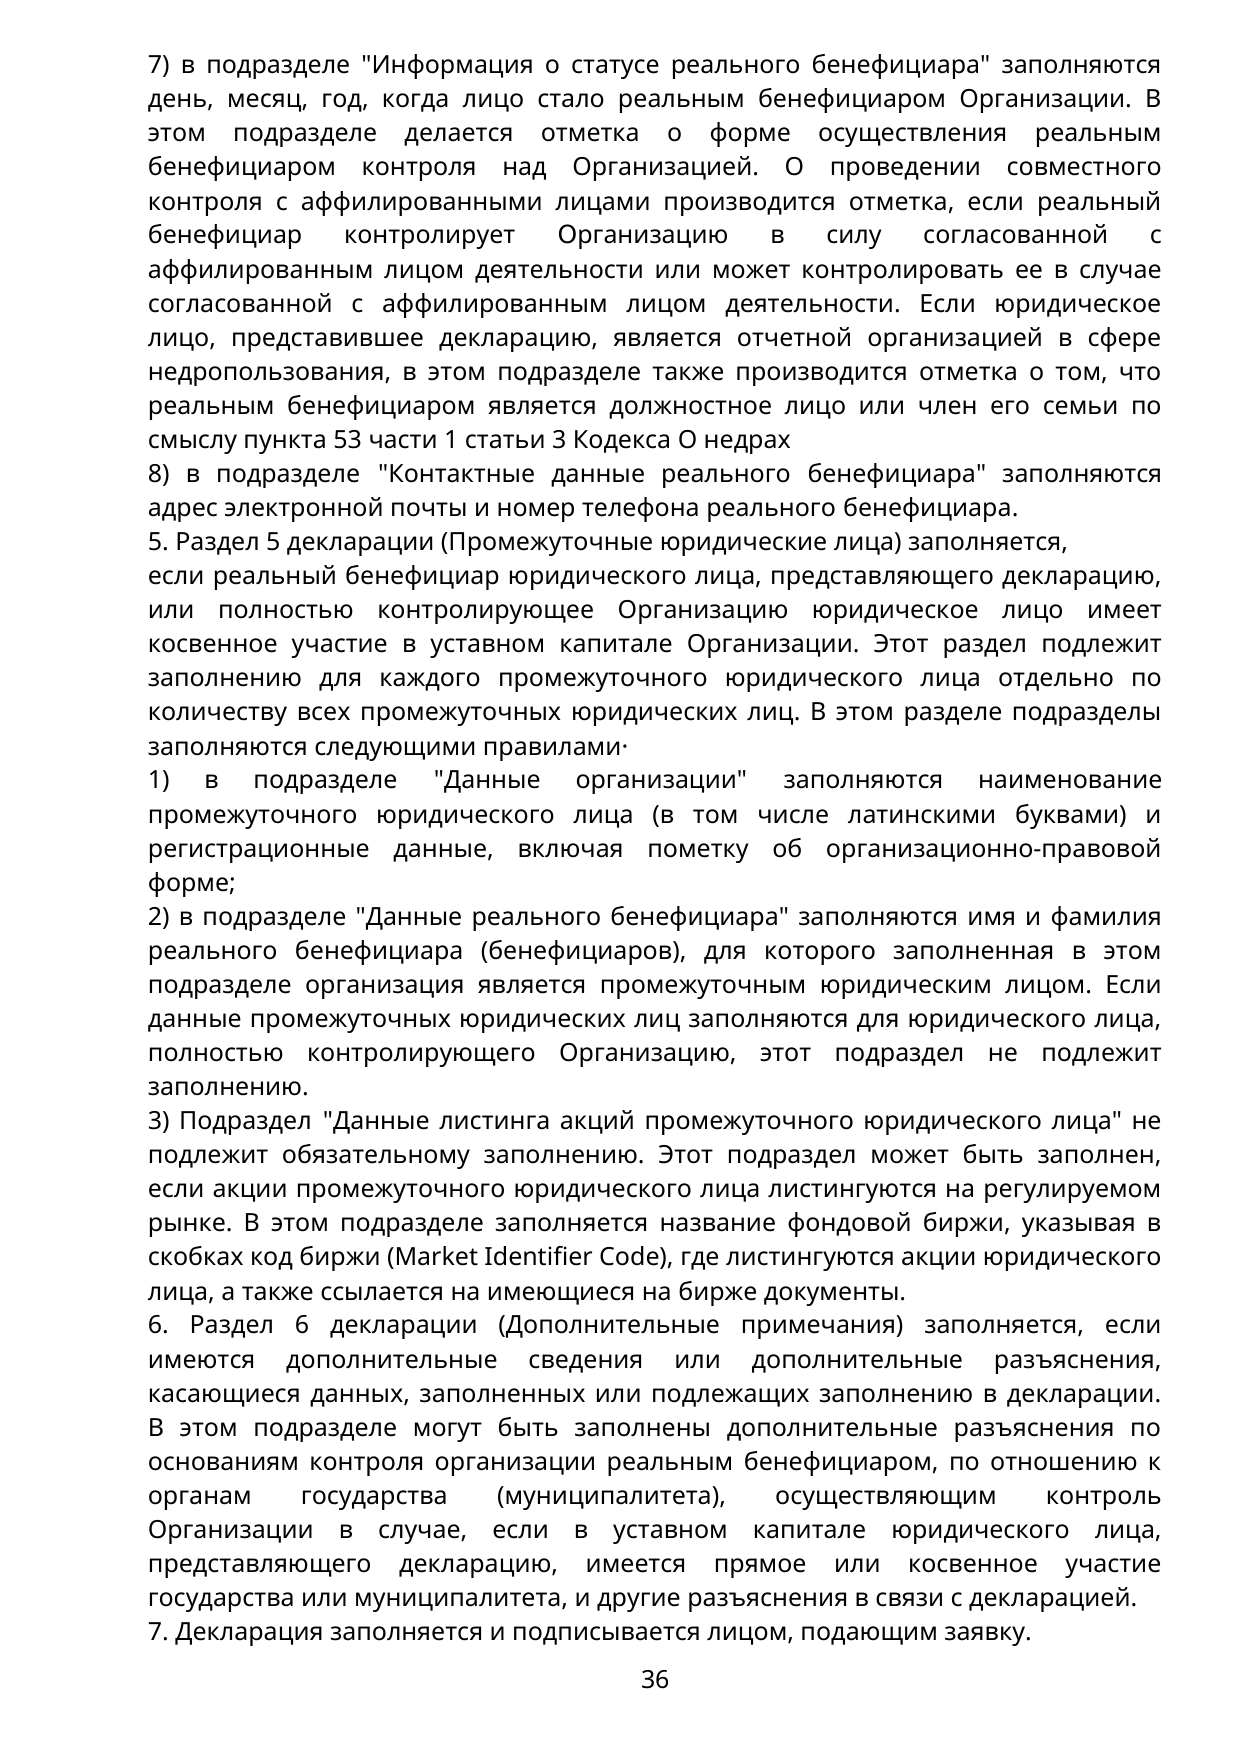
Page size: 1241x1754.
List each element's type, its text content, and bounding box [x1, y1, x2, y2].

text 7. Декларация заполняется и подписывается лицом, подающим заявку. [148, 1614, 1162, 1648]
text 8) в подразделе "Контактные данные реального бенефициара" заполняются адрес электронной почты и номер телефона реального бенефициара. [148, 456, 1162, 524]
text 6. Раздел 6 декларации (Дополнительные примечания) заполняется, если имеются дополнительные сведения или дополнительные разъяснения, касающиеся данных, заполненных или подлежащих заполнению в декларации. В этом подразделе могут быть заполнены дополнительные разъяснения по основаниям контроля организации реальным бенефициаром, по отношению к органам государства (муниципалитета), осуществляющим контроль Организации в случае, если в уставном капитале юридического лица, представляющего декларацию, имеется прямое или косвенное участие государства или муниципалитета, и другие разъяснения в связи с декларацией. [148, 1307, 1162, 1614]
text 7) в подразделе "Информация о статусе реального бенефициара" заполняются день, месяц, год, когда лицо стало реальным бенефициаром Организации. В этом подразделе делается отметка о форме осуществления реальным бенефициаром контроля над Организацией. О проведении совместного контроля с аффилированными лицами производится отметка, если реальный бенефициар контролирует Օрганизацию в силу согласованной с аффилированным лицом деятельности или может контролировать ее в случае согласованной с аффилированным лицом деятельности. Если юридическое лицо, представившее декларацию, является отчетной организацией в сфере недропользования, в этом подразделе также производится отметка о том, что реальным бенефициаром является должностное лицо или член его семьи по смыслу пункта 53 части 1 статьи 3 Кодекса О недрах [148, 47, 1162, 456]
text 5. Раздел 5 декларации (Промежуточные юридические лица) заполняется, [148, 524, 1162, 558]
text 1) в подразделе "Данные организации" заполняются наименование промежуточного юридического лица (в том числе латинскими буквами) и регистрационные данные, включая пометку об организационно-правовой форме; [148, 762, 1162, 898]
text если реальный бенефициар юридического лица, представляющего декларацию, или полностью контролирующее Организацию юридическое лицо имеет косвенное участие в уставном капитале Организации. Этот раздел подлежит заполнению для каждого промежуточного юридического лица отдельно по количеству всех промежуточных юридических лиц. В этом разделе подразделы заполняются следующими правилами․ [148, 558, 1162, 762]
text 3) Подраздел "Данные листинга акций промежуточного юридического лица" не подлежит обязательному заполнению. Этот подраздел может быть заполнен, если акции промежуточного юридического лица листингуются на регулируемом рынке. В этом подразделе заполняется название фондовой биржи, указывая в скобках код биржи (Market Identifier Code), где листингуются акции юридического лица, а также ссылается на имеющиеся на бирже документы. [148, 1103, 1162, 1307]
text 2) в подразделе "Данные реального бенефициара" заполняются имя и фамилия реального бенефициара (бенефициаров), для которого заполненная в этом подразделе организация является промежуточным юридическим лицом. Если данные промежуточных юридических лиц заполняются для юридического лица, полностью контролирующего Организацию, этот подраздел не подлежит заполнению. [148, 898, 1162, 1103]
